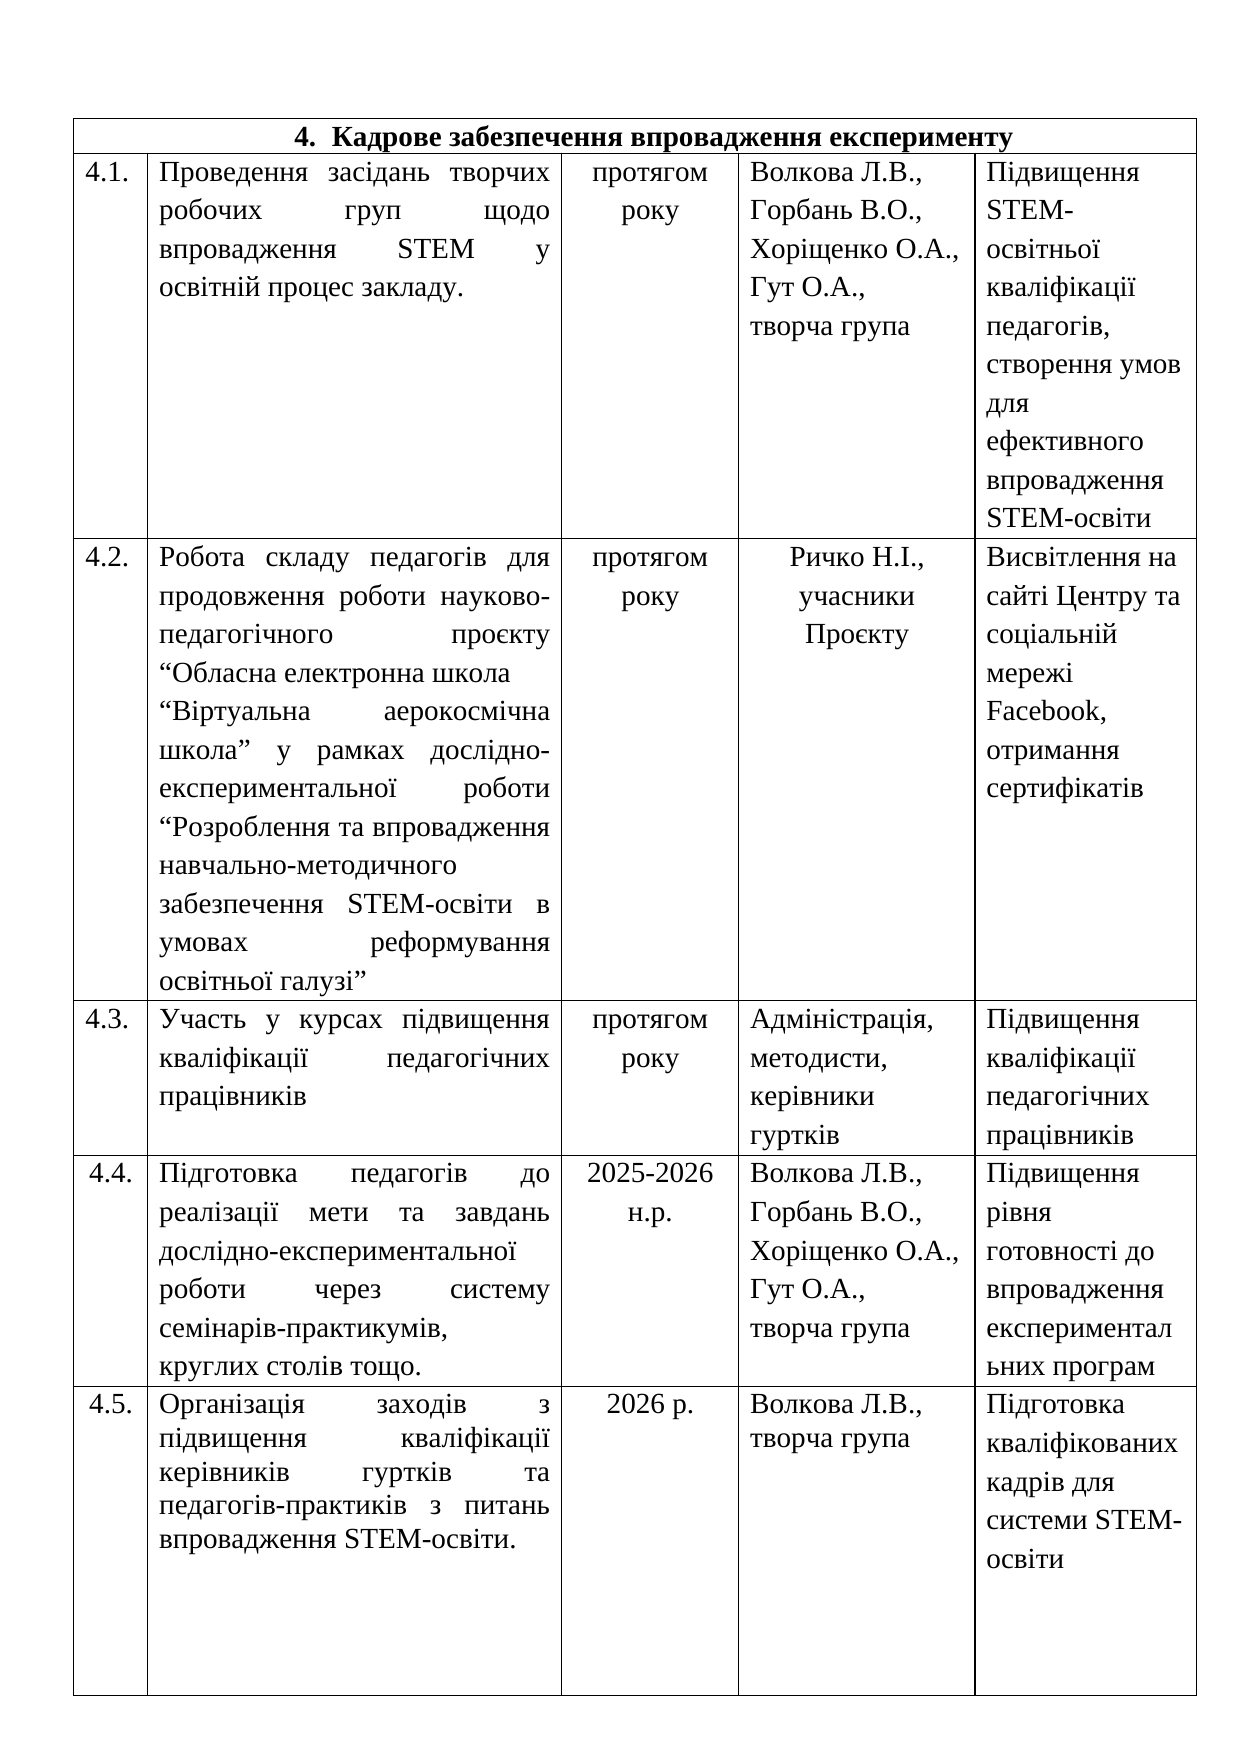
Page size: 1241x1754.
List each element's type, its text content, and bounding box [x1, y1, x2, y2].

table_cell Волкова Л.В., Горбань В.О., Хоріщенко О.А., Гут О.А., творча група [739, 154, 974, 538]
table_cell Кадрове забезпечення впровадження експерименту [74, 119, 1196, 153]
table_cell Волкова Л.В., Горбань В.О., Хоріщенко О.А., Гут О.А., творча група [739, 1156, 974, 1386]
table_cell 2025-2026 н.р. [562, 1156, 738, 1386]
table_cell Організація заходів з підвищення кваліфікації керівників гуртків та педагогів-практиків з питань впровадження STEM-освіти. [148, 1387, 561, 1695]
table_cell Підвищення STEM-освітньої кваліфікації педагогів, створення умов для ефективного впровадження STEM-освіти [976, 154, 1196, 538]
table_cell Підготовка кваліфікованих кадрів для системи STEM-освіти [976, 1387, 1196, 1695]
table_cell 2026 р. [562, 1387, 738, 1695]
table_cell Робота складу педагогів для продовження роботи науково-педагогічного проєкту “Обласна електронна школа “Віртуальна аерокосмічна школа” у рамках дослідно-експериментальної роботи “Розроблення та впровадження навчально-методичного забезпечення STEM-освіти в умовах реформування освітньої галузі” [148, 539, 561, 1000]
table_cell Волкова Л.В., творча група [739, 1387, 974, 1695]
table_cell Ричко Н.І., учасники Проєкту [739, 539, 974, 1000]
table_cell 4.1. [74, 154, 147, 538]
table_cell 4.4. [74, 1156, 147, 1386]
table_cell 4.3. [74, 1001, 147, 1154]
table_cell 4.5. [74, 1387, 147, 1695]
table_cell протягом року [562, 1001, 738, 1154]
table_cell Проведення засідань творчих робочих груп щодо впровадження STEM у освітній процес закладу. [148, 154, 561, 538]
table_cell Участь у курсах підвищення кваліфікації педагогічних працівників [148, 1001, 561, 1154]
table_cell Підготовка педагогів до реалізації мети та завдань дослідно-експериментальної роботи через систему семінарів-практикумів, круглих столів тощо. [148, 1156, 561, 1386]
table_cell Адміністрація, методисти, керівники гуртків [739, 1001, 974, 1154]
table_cell Підвищення рівня готовності до впровадження експериментальних програм [976, 1156, 1196, 1386]
table_cell Підвищення кваліфікації педагогічних працівників [976, 1001, 1196, 1154]
table_cell 4.2. [74, 539, 147, 1000]
table_cell Висвітлення на сайті Центру та соціальній мережі Facebook, отримання сертифікатів [976, 539, 1196, 1000]
table_cell протягом року [562, 539, 738, 1000]
table_cell протягом року [562, 154, 738, 538]
